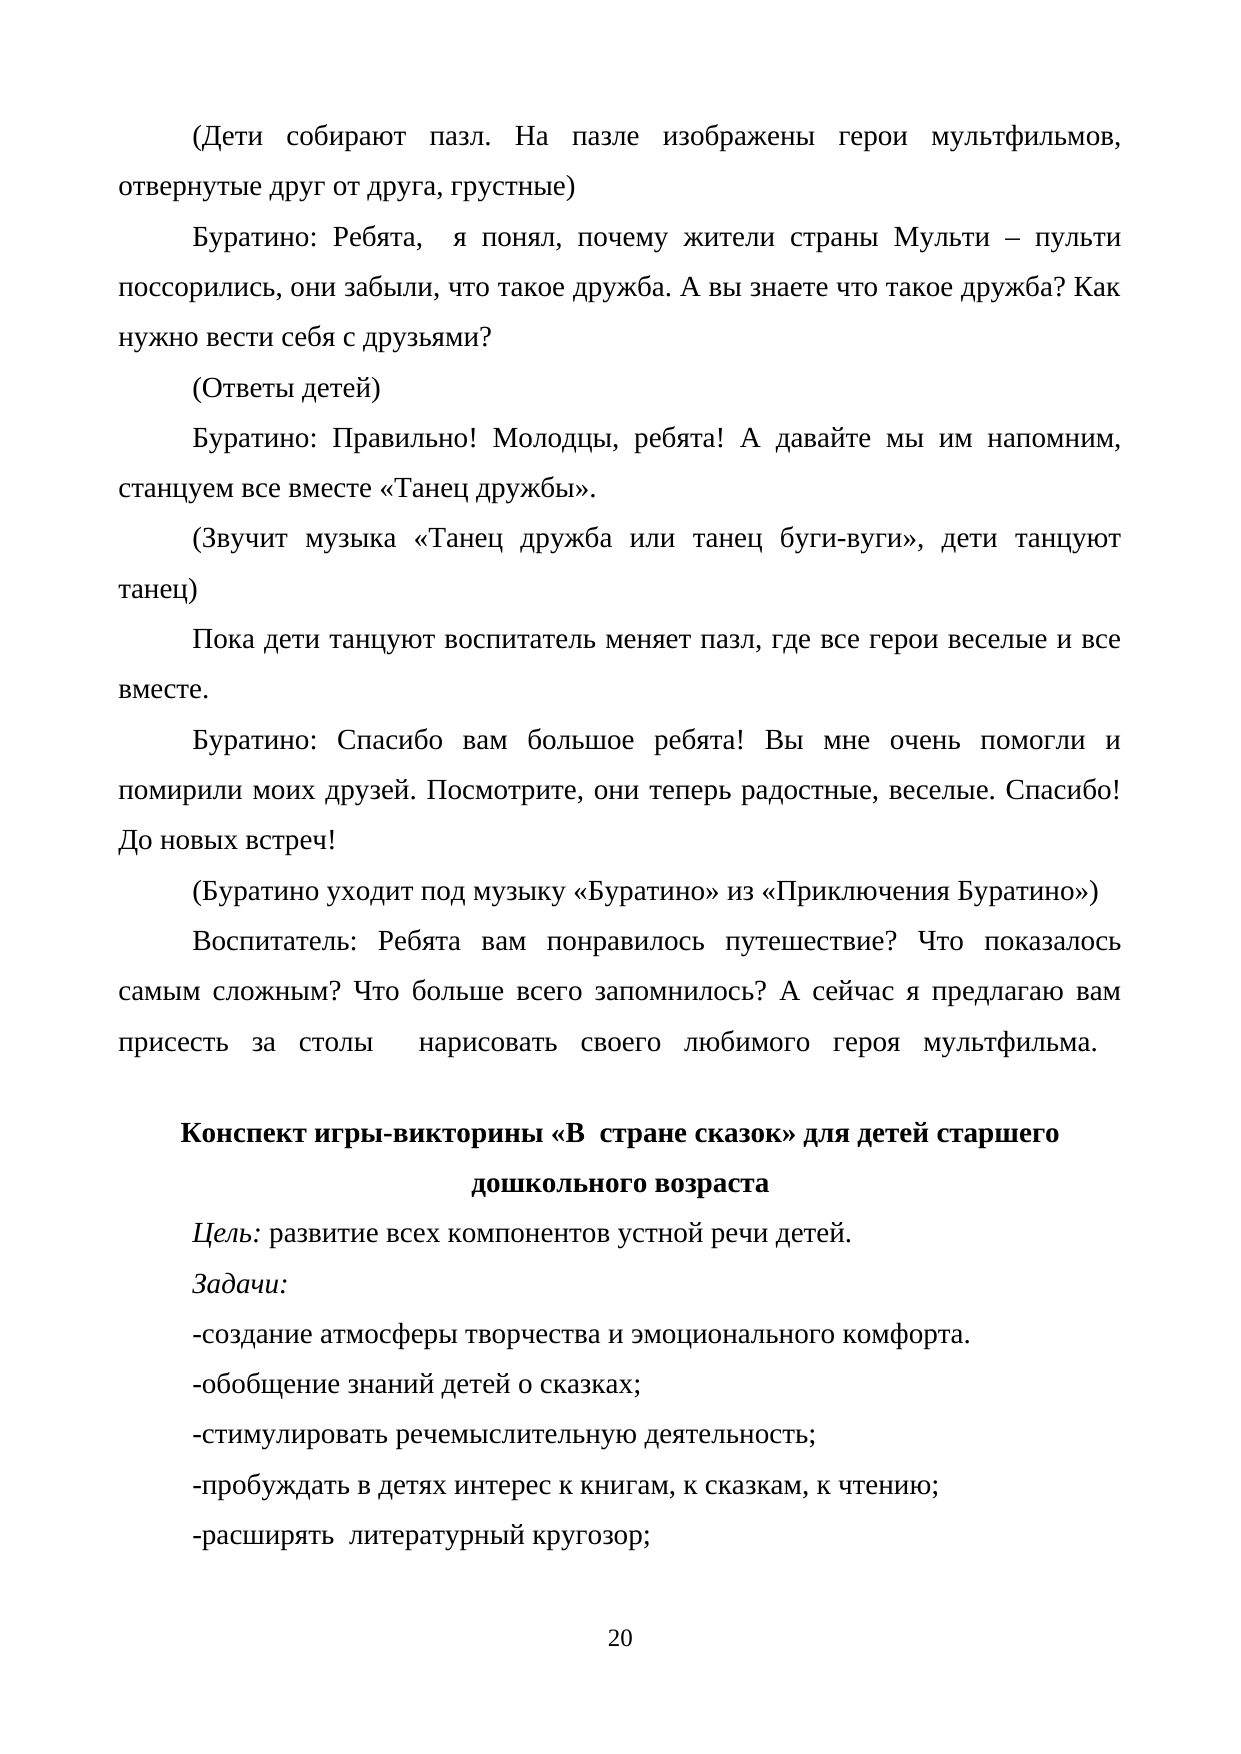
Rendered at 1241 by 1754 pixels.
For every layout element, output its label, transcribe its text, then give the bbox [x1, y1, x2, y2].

text Конспект игры-викторины «В стране сказок» для детей старшего дошкольного возраста [118, 1115, 1122, 1199]
text Воспитатель: Ребята вам понравилось путешествие? Что показалось самым сложным? Что больше всего запомнилось? А сейчас я предлагаю вам присесть за столы нарисовать своего любимого героя мультфильма. [118, 923, 1122, 1100]
text (Дети собирают пазл. На пазле изображены герои мультфильмов, отвернутые друг от друга, грустные) [118, 118, 1122, 202]
text (Звучит музыка «Танец дружба или танец буги-вуги», дети танцуют танец) [118, 521, 1122, 604]
text Пока дети танцуют воспитатель меняет пазл, где все герои веселые и все вместе. [118, 621, 1122, 705]
text Цель: развитие всех компонентов устной речи детей. [118, 1215, 1122, 1249]
text Буратино: Правильно! Молодцы, ребята! А давайте мы им напомним, станцуем все вместе «Танец дружбы». [118, 420, 1122, 504]
text Задачи: [118, 1266, 1122, 1299]
text -создание атмосферы творчества и эмоционального комфорта. [118, 1316, 1122, 1349]
text (Ответы детей) [118, 370, 1122, 403]
text -стимулировать речемыслительную деятельность; [118, 1417, 1122, 1450]
text -пробуждать в детях интерес к книгам, к сказкам, к чтению; [118, 1467, 1122, 1501]
text (Буратино уходит под музыку «Буратино» из «Приключения Буратино») [118, 873, 1122, 906]
text Буратино: Ребята, я понял, почему жители страны Мульти – пульти поссорились, они забыли, что такое дружба. А вы знаете что такое дружба? Как нужно вести себя с друзьями? [118, 219, 1122, 353]
text -обобщение знаний детей о сказках; [118, 1366, 1122, 1400]
text Буратино: Спасибо вам большое ребята! Вы мне очень помогли и помирили моих друзей. Посмотрите, они теперь радостные, веселые. Спасибо! До новых встреч! [118, 722, 1122, 856]
text -расширять литературный кругозор; [118, 1517, 1122, 1551]
